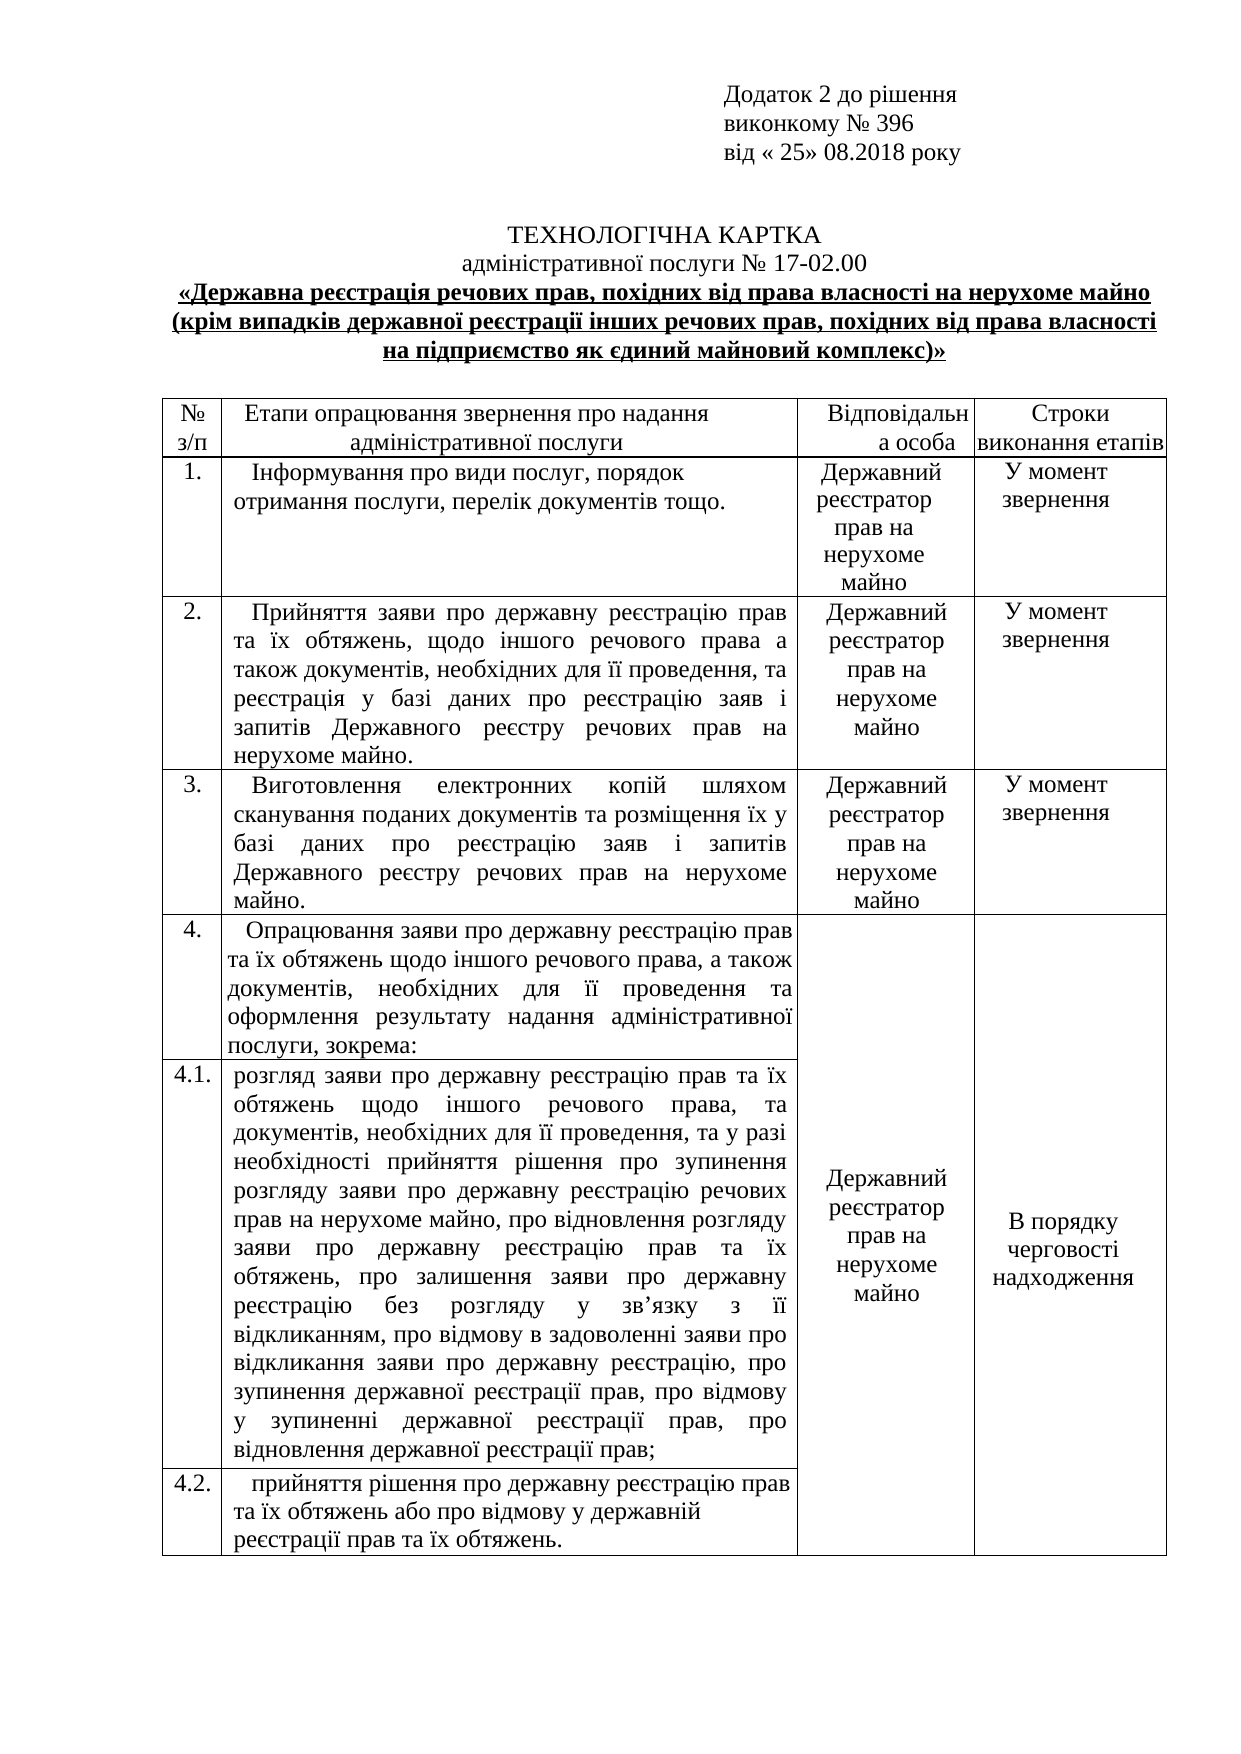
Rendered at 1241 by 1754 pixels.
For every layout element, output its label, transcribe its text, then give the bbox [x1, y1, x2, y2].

table_cell В порядку черговості надходження [975, 915, 1166, 1555]
table_cell 3. [163, 770, 221, 914]
table_cell 1. [163, 458, 221, 596]
table_cell Державний реєстратор прав на нерухоме майно [798, 770, 974, 914]
table_cell У момент звернення [975, 458, 1166, 596]
table_header № з/п [163, 399, 221, 456]
text адміністративної послуги № 17-02.00 [162, 248, 1166, 277]
table_cell У момент звернення [975, 770, 1166, 914]
text Додаток 2 до рішення [118, 79, 1166, 108]
table_cell 2. [163, 597, 221, 769]
table_header Етапи опрацювання звернення про надання адміністративної послуги [222, 399, 797, 456]
table_cell 4. [163, 915, 221, 1059]
text виконкому № 396 [723, 108, 1166, 137]
table_cell розгляд заяви про державну реєстрацію прав та їх обтяжень щодо іншого речового права, та документів, необхідних для її проведення, та у разі необхідності прийняття рішення про зупинення розгляду заяви про державну реєстрацію речових прав на нерухоме майно, про відновлення розгляду заяви про державну реєстрацію прав та їх обтяжень, про залишення заяви про державну реєстрацію без розгляду у зв’язку з її відкликанням, про відмову в задоволенні заяви про відкликання заяви про державну реєстрацію, про зупинення державної реєстрації прав, про відмову у зупиненні державної реєстрації прав, про відновлення державної реєстрації прав; [222, 1060, 797, 1468]
table_header Строки виконання етапів [975, 399, 1166, 456]
table_cell У момент звернення [975, 597, 1166, 769]
table_cell Державний реєстратор прав на нерухоме майно [798, 597, 974, 769]
text від « 25» 08.2018 року [723, 137, 1166, 165]
table_header Відповідальна особа [798, 399, 974, 456]
table_cell Інформування про види послуг, порядок отримання послуги, перелік документів тощо. [222, 458, 797, 596]
text «Державна реєстрація речових прав, похідних від права власності на нерухоме майно (крім випадків державної реєстрації інших речових прав, похідних від права власності на підприємство як єдиний майновий комплекс)» [162, 277, 1166, 363]
table_cell Державний реєстратор прав на нерухоме майно [798, 458, 974, 596]
table_cell Виготовлення електронних копій шляхом сканування поданих документів та розміщення їх у базі даних про реєстрацію заяв і запитів Державного реєстру речових прав на нерухоме майно. [222, 770, 797, 914]
table_cell Опрацювання заяви про державну реєстрацію прав та їх обтяжень щодо іншого речового права, а також документів, необхідних для її проведення та оформлення результату надання адміністративної послуги, зокрема: [222, 915, 797, 1059]
table_cell Державний реєстратор прав на нерухоме майно [798, 915, 974, 1555]
text ТЕХНОЛОГІЧНА КАРТКА [162, 220, 1166, 248]
table_cell прийняття рішення про державну реєстрацію прав та їх обтяжень або про відмову у державній реєстрації прав та їх обтяжень. [222, 1469, 797, 1555]
table_cell 4.2. [163, 1469, 221, 1555]
table_cell Прийняття заяви про державну реєстрацію прав та їх обтяжень, щодо іншого речового права а також документів, необхідних для її проведення, та реєстрація у базі даних про реєстрацію заяв і запитів Державного реєстру речових прав на нерухоме майно. [222, 597, 797, 769]
table_cell 4.1. [163, 1060, 221, 1468]
